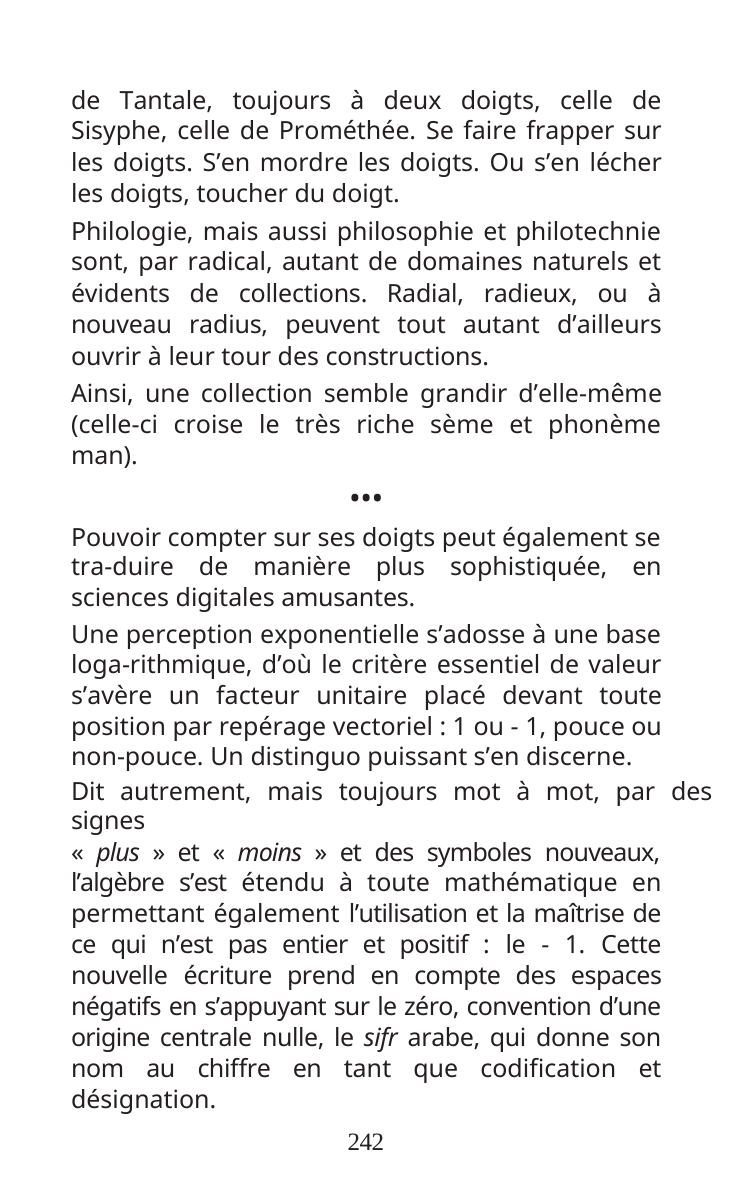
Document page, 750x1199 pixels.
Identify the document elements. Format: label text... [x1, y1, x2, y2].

text Philologie, mais aussi philosophie et philotechnie sont, par radical, autant de domaines naturels et évidents de collections. Radial, radieux, ou à nouveau radius, peuvent tout autant d’ailleurs ouvrir à leur tour des constructions. [71, 216, 662, 372]
text de Tantale, toujours à deux doigts, celle de Sisyphe, celle de Prométhée. Se faire frapper sur les doigts. S’en mordre les doigts. Ou s’en lécher les doigts, toucher du doigt. [71, 84, 662, 210]
text « plus » et « moins » et des symboles nouveaux, l’algèbre s’est étendu à toute mathématique en permettant également l’utilisation et la maîtrise de ce qui n’est pas entier et positif : le - 1. Cette nouvelle écriture prend en compte des espaces négatifs en s’appuyant sur le zéro, convention d’une origine centrale nulle, le sifr arabe, qui donne son nom au chiffre en tant que codification et désignation. [71, 836, 662, 1116]
text Ainsi, une collection semble grandir d’elle-même (celle-ci croise le très riche sème et phonème man). [71, 378, 662, 472]
text ••• [37, 476, 695, 518]
text Dit autrement, mais toujours mot à mot, par des signes [71, 776, 712, 836]
text Une perception exponentielle s’adosse à une base loga-rithmique, d’où le critère essentiel de valeur s’avère un facteur unitaire placé devant toute position par repérage vectoriel : 1 ou - 1, pouce ou non-pouce. Un distinguo puissant s’en discerne. [71, 619, 662, 773]
text Pouvoir compter sur ses doigts peut également se tra-duire de manière plus sophistiquée, en sciences digitales amusantes. [71, 522, 662, 614]
